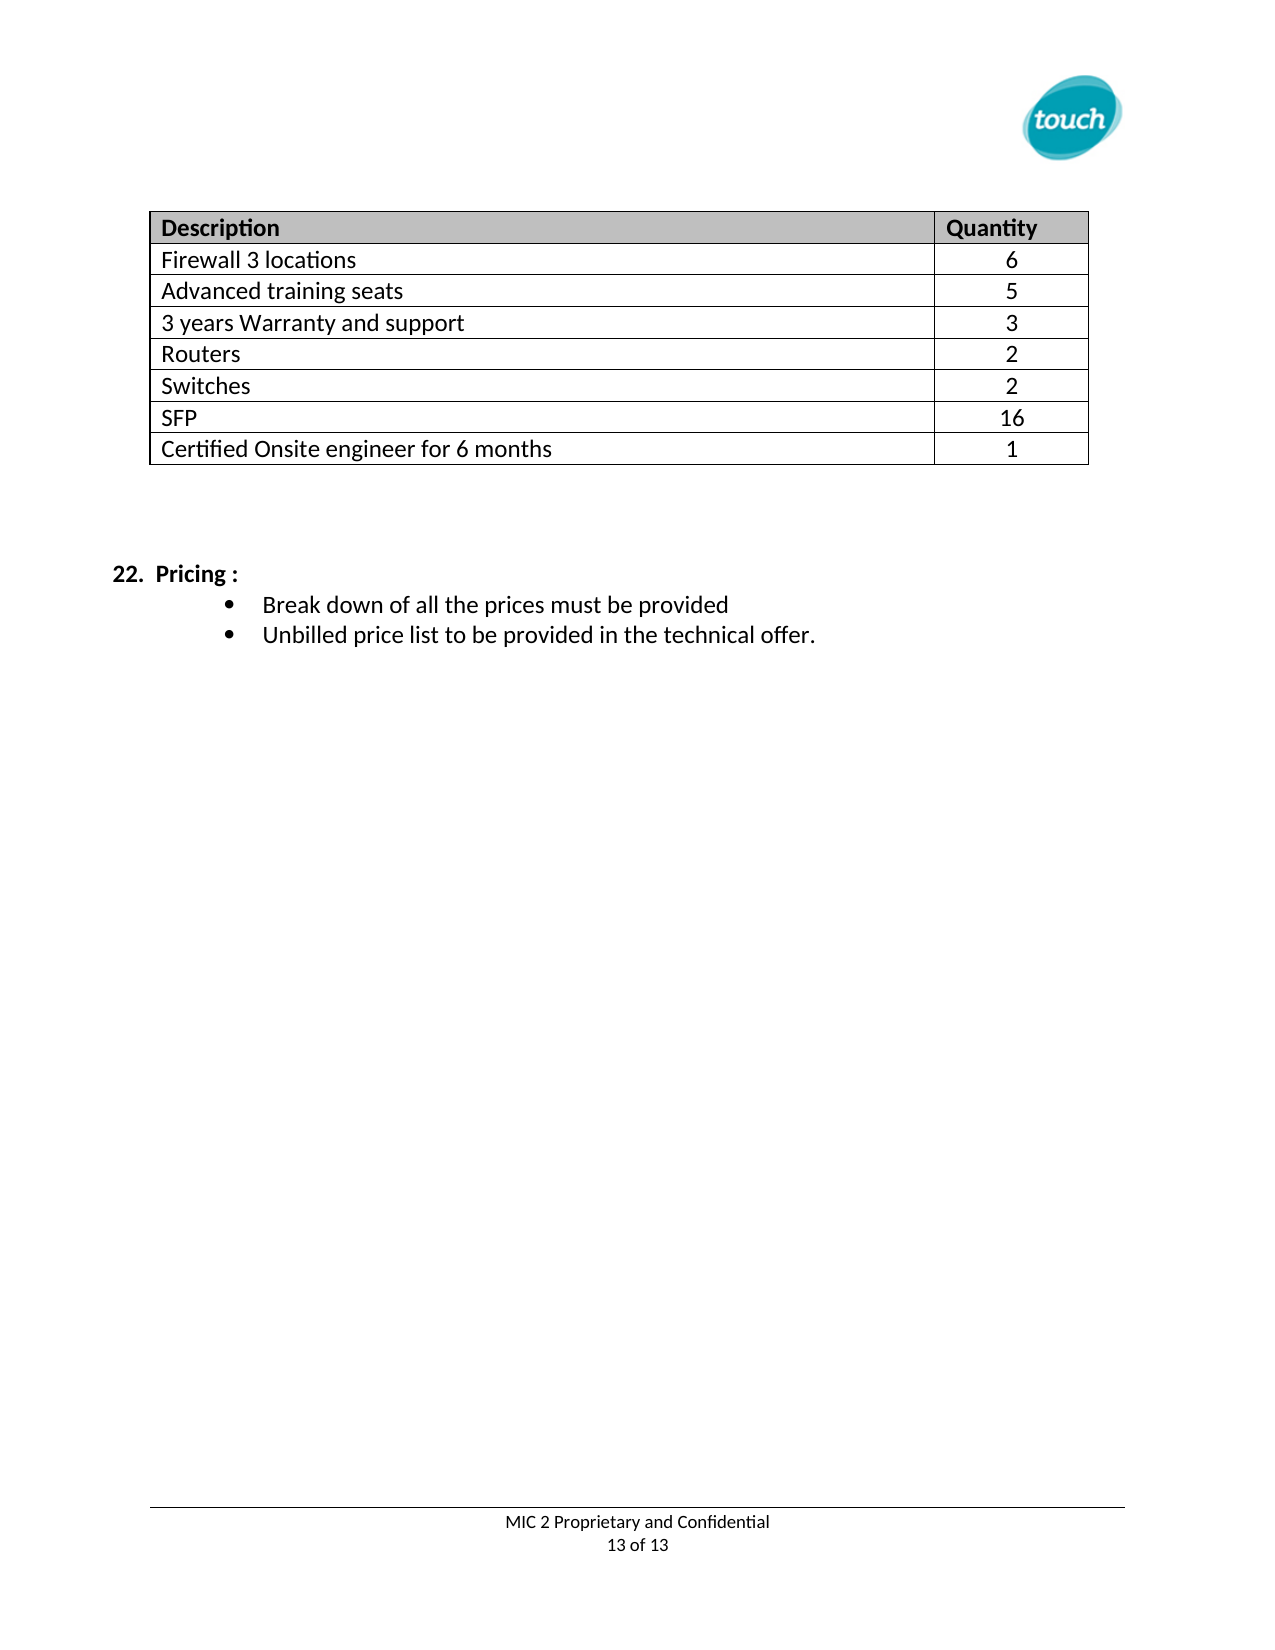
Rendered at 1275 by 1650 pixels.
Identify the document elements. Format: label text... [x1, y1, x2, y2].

table_cell 16 [935, 402, 1088, 432]
table_cell 3 years Warranty and support [151, 307, 934, 337]
table_cell 5 [935, 275, 1088, 306]
table_cell Certified Onsite engineer for 6 months [151, 433, 934, 464]
table_header Quantity [935, 212, 1088, 243]
table_cell 1 [935, 433, 1088, 464]
table_cell Switches [151, 370, 934, 401]
list Unbilled price list to be provided in the technical offer. [225, 619, 1125, 650]
table_cell 2 [935, 370, 1088, 401]
table_cell SFP [151, 402, 934, 432]
picture [1014, 75, 1125, 164]
table_cell 6 [935, 244, 1088, 274]
list Pricing : [112, 558, 1125, 589]
list Break down of all the prices must be provided [225, 589, 1125, 619]
table_cell 3 [935, 307, 1088, 337]
table_cell Routers [151, 339, 934, 369]
table_cell Firewall 3 locations [151, 244, 934, 274]
table_header Description [151, 212, 934, 243]
table_cell Advanced training seats [151, 275, 934, 306]
table_cell 2 [935, 339, 1088, 369]
